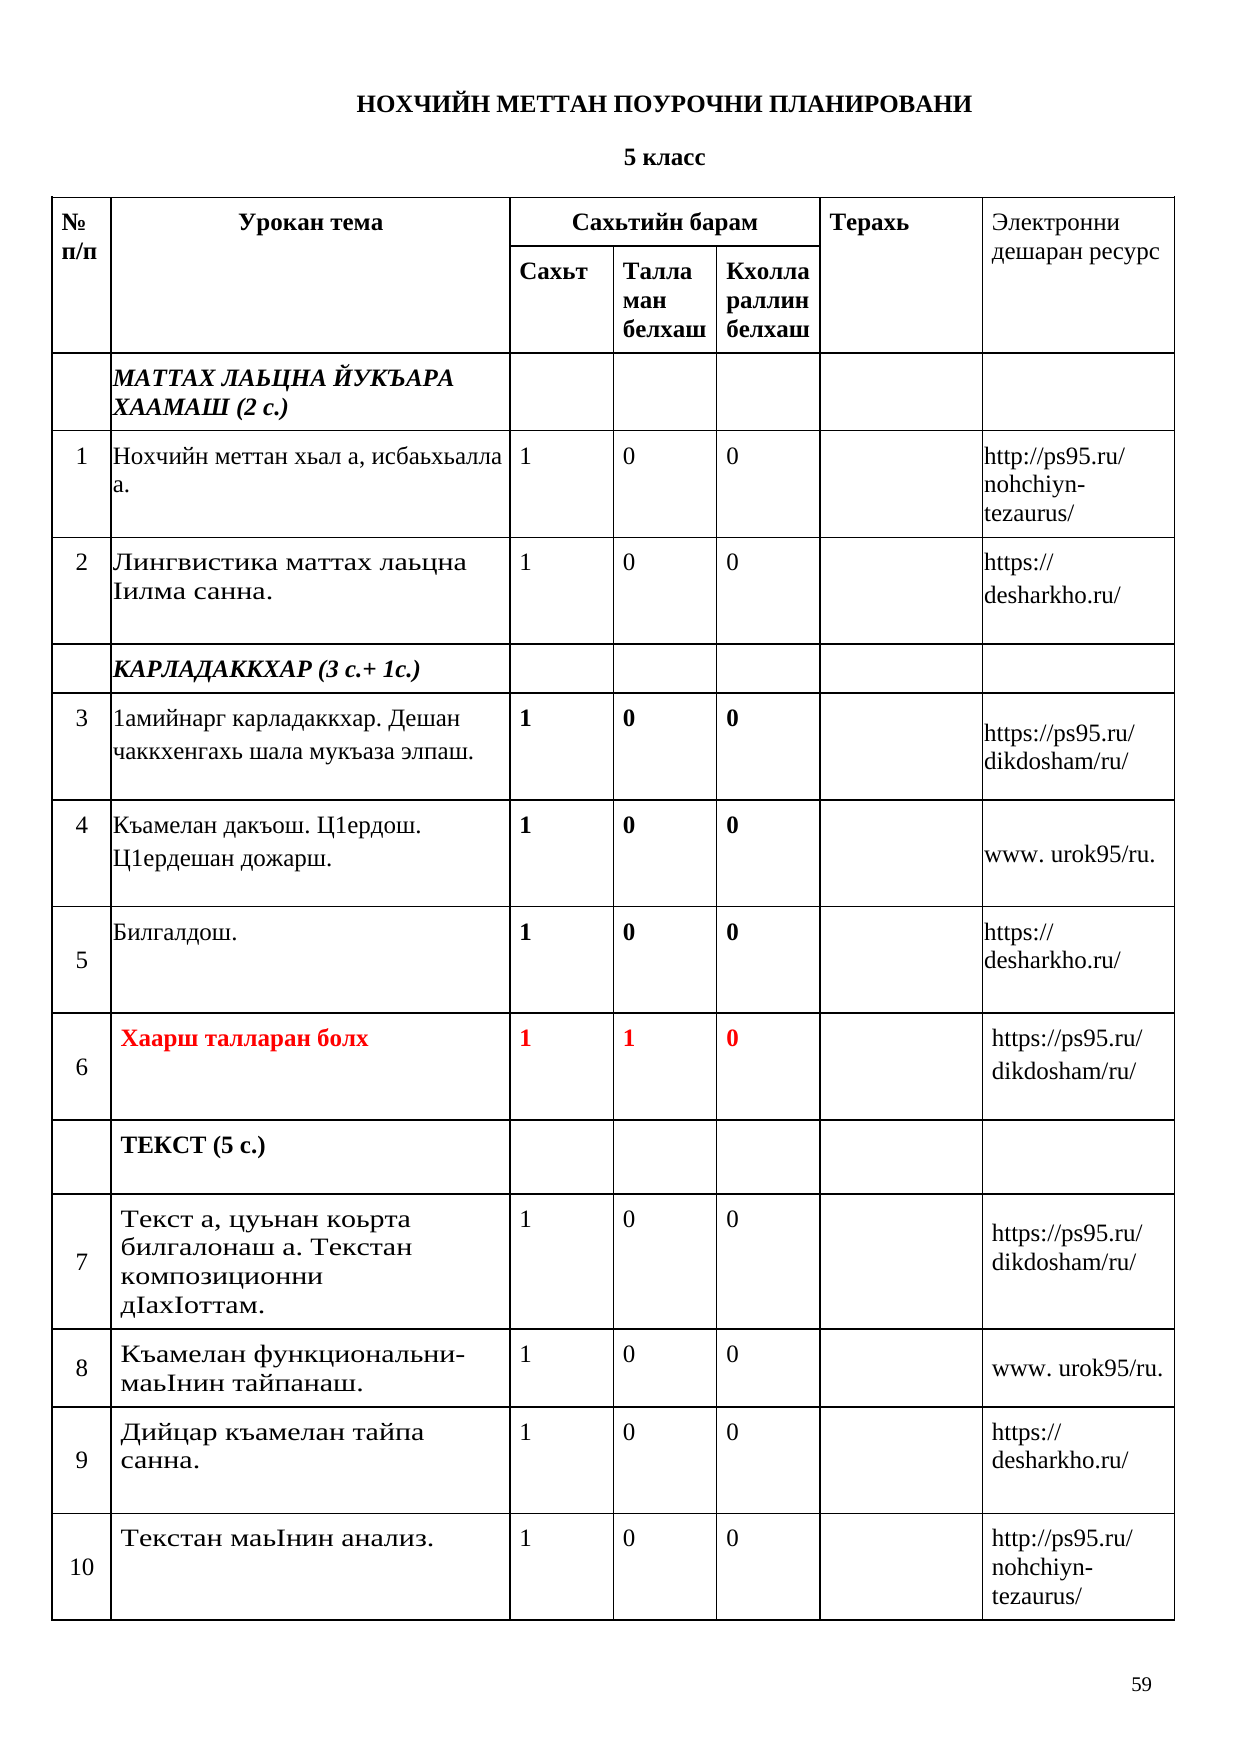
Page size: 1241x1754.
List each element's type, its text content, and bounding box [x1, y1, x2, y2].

table_cell 1амийнарг карладаккхар. Дешан чаккхенгахь шала мукъаза элпаш. [112, 694, 509, 799]
table_cell [614, 354, 716, 430]
table_cell [53, 1121, 110, 1193]
table_cell [511, 645, 613, 692]
table_cell 3 [53, 694, 110, 799]
table_header Урокан тема [112, 198, 509, 352]
table_cell https://ps95.ru/dikdosham/ru/ [983, 1014, 1174, 1119]
table_cell 1 [511, 694, 613, 799]
table_cell 7 [53, 1195, 110, 1328]
table_cell 1 [511, 801, 613, 906]
table_cell www. urok95/ru. [983, 1330, 1174, 1406]
table_cell 0 [717, 694, 819, 799]
table_cell [821, 1514, 982, 1619]
table_cell Текст а, цуьнан коьрта билгалонаш а. Текстан композиционни дӀахӀоттам. [112, 1195, 509, 1328]
table_cell [983, 645, 1174, 692]
table_cell 0 [614, 431, 716, 536]
table_cell Къамелан функциональни-маьIнин тайпанаш. [112, 1330, 509, 1406]
table_cell Хаарш талларан болх [112, 1014, 509, 1119]
table_cell [821, 1408, 982, 1512]
table_cell 1 [511, 907, 613, 1012]
table_cell 8 [53, 1330, 110, 1406]
table_header Электронни дешаран ресурс [983, 198, 1174, 352]
table_cell 0 [614, 801, 716, 906]
table_cell Къамелан дакъош. Ц1ердош. Ц1ердешан дожарш. [112, 801, 509, 906]
table_cell Текстан маьIнин анализ. [112, 1514, 509, 1619]
table_cell 0 [614, 1514, 716, 1619]
table_cell [717, 1121, 819, 1193]
table_cell https://desharkho.ru/ [983, 1408, 1174, 1512]
table_cell [53, 354, 110, 430]
table_cell 1 [511, 431, 613, 536]
table_cell [983, 354, 1174, 430]
table_cell 0 [614, 907, 716, 1012]
table_cell 1 [511, 1014, 613, 1119]
table_cell 0 [614, 1330, 716, 1406]
table_cell https://ps95.ru/dikdosham/ru/ [983, 1195, 1174, 1328]
text НОХЧИЙН МЕТТАН ПОУРОЧНИ ПЛАНИРОВАНИ [177, 89, 1152, 117]
table_cell [983, 1121, 1174, 1193]
table_cell https://ps95.ru/dikdosham/ru/ [983, 694, 1174, 799]
table_cell 1 [511, 1330, 613, 1406]
table_cell [614, 1121, 716, 1193]
table_cell Билгалдош. [112, 907, 509, 1012]
table_cell КАРЛАДАККХАР (3 с.+ 1с.) [112, 645, 509, 692]
table_cell [821, 538, 982, 643]
table_cell 1 [511, 538, 613, 643]
table_cell 2 [53, 538, 110, 643]
table_cell Сахьт [511, 247, 613, 352]
table_cell 1 [614, 1014, 716, 1119]
table_cell [821, 907, 982, 1012]
table_cell 5 [53, 907, 110, 1012]
table_header Сахьтийн барам [511, 198, 819, 245]
table_cell 1 [511, 1408, 613, 1512]
table_cell http://ps95.ru/nohchiyn-tezaurus/ [983, 431, 1174, 536]
table_cell 10 [53, 1514, 110, 1619]
table_cell 0 [717, 1195, 819, 1328]
table_cell [53, 645, 110, 692]
table_cell [511, 1121, 613, 1193]
table_cell [821, 1014, 982, 1119]
table_cell 0 [717, 1014, 819, 1119]
table_cell [821, 1121, 982, 1193]
table_cell [821, 1330, 982, 1406]
table_cell 0 [614, 1408, 716, 1512]
table_cell Талламан белхаш [614, 247, 716, 352]
table_cell [821, 1195, 982, 1328]
table_cell [821, 431, 982, 536]
table_cell [821, 694, 982, 799]
table_cell 4 [53, 801, 110, 906]
table_cell 0 [614, 1195, 716, 1328]
table_cell МАТТАХ ЛАЬЦНА ЙУКЪАРА ХААМАШ (2 с.) [112, 354, 509, 430]
table_cell [614, 645, 716, 692]
text 5 класс [177, 142, 1152, 171]
table_cell [821, 801, 982, 906]
table_cell Дийцар къамелан тайпа санна. [112, 1408, 509, 1512]
table_cell 0 [717, 907, 819, 1012]
table_cell 1 [53, 431, 110, 536]
table_cell 0 [717, 1330, 819, 1406]
table_cell www. urok95/ru. [983, 801, 1174, 906]
table_cell 0 [717, 1514, 819, 1619]
table_cell ТЕКСТ (5 с.) [112, 1121, 509, 1193]
table_cell https://desharkho.ru/ [983, 907, 1174, 1012]
table_cell 0 [717, 431, 819, 536]
table_cell 1 [511, 1514, 613, 1619]
table_cell 9 [53, 1408, 110, 1512]
table_cell [717, 354, 819, 430]
table_cell Кхоллараллин белхаш [717, 247, 819, 352]
table_cell Лингвистика маттах лаьцна Ӏилма санна. [112, 538, 509, 643]
table_cell http://ps95.ru/nohchiyn-tezaurus/ [983, 1514, 1174, 1619]
table_cell 0 [717, 538, 819, 643]
table_cell 0 [717, 1408, 819, 1512]
table_cell 0 [614, 538, 716, 643]
table_cell [511, 354, 613, 430]
table_cell 0 [614, 694, 716, 799]
table_cell [717, 645, 819, 692]
table_cell [821, 645, 982, 692]
table_header Терахь [821, 198, 982, 352]
table_cell [821, 354, 982, 430]
table_header № п/п [53, 198, 110, 352]
table_cell 1 [511, 1195, 613, 1328]
table_cell 6 [53, 1014, 110, 1119]
table_cell https://desharkho.ru/ [983, 538, 1174, 643]
table_cell Нохчийн меттан хьал а, исбаьхьалла а. [112, 431, 509, 536]
table_cell 0 [717, 801, 819, 906]
